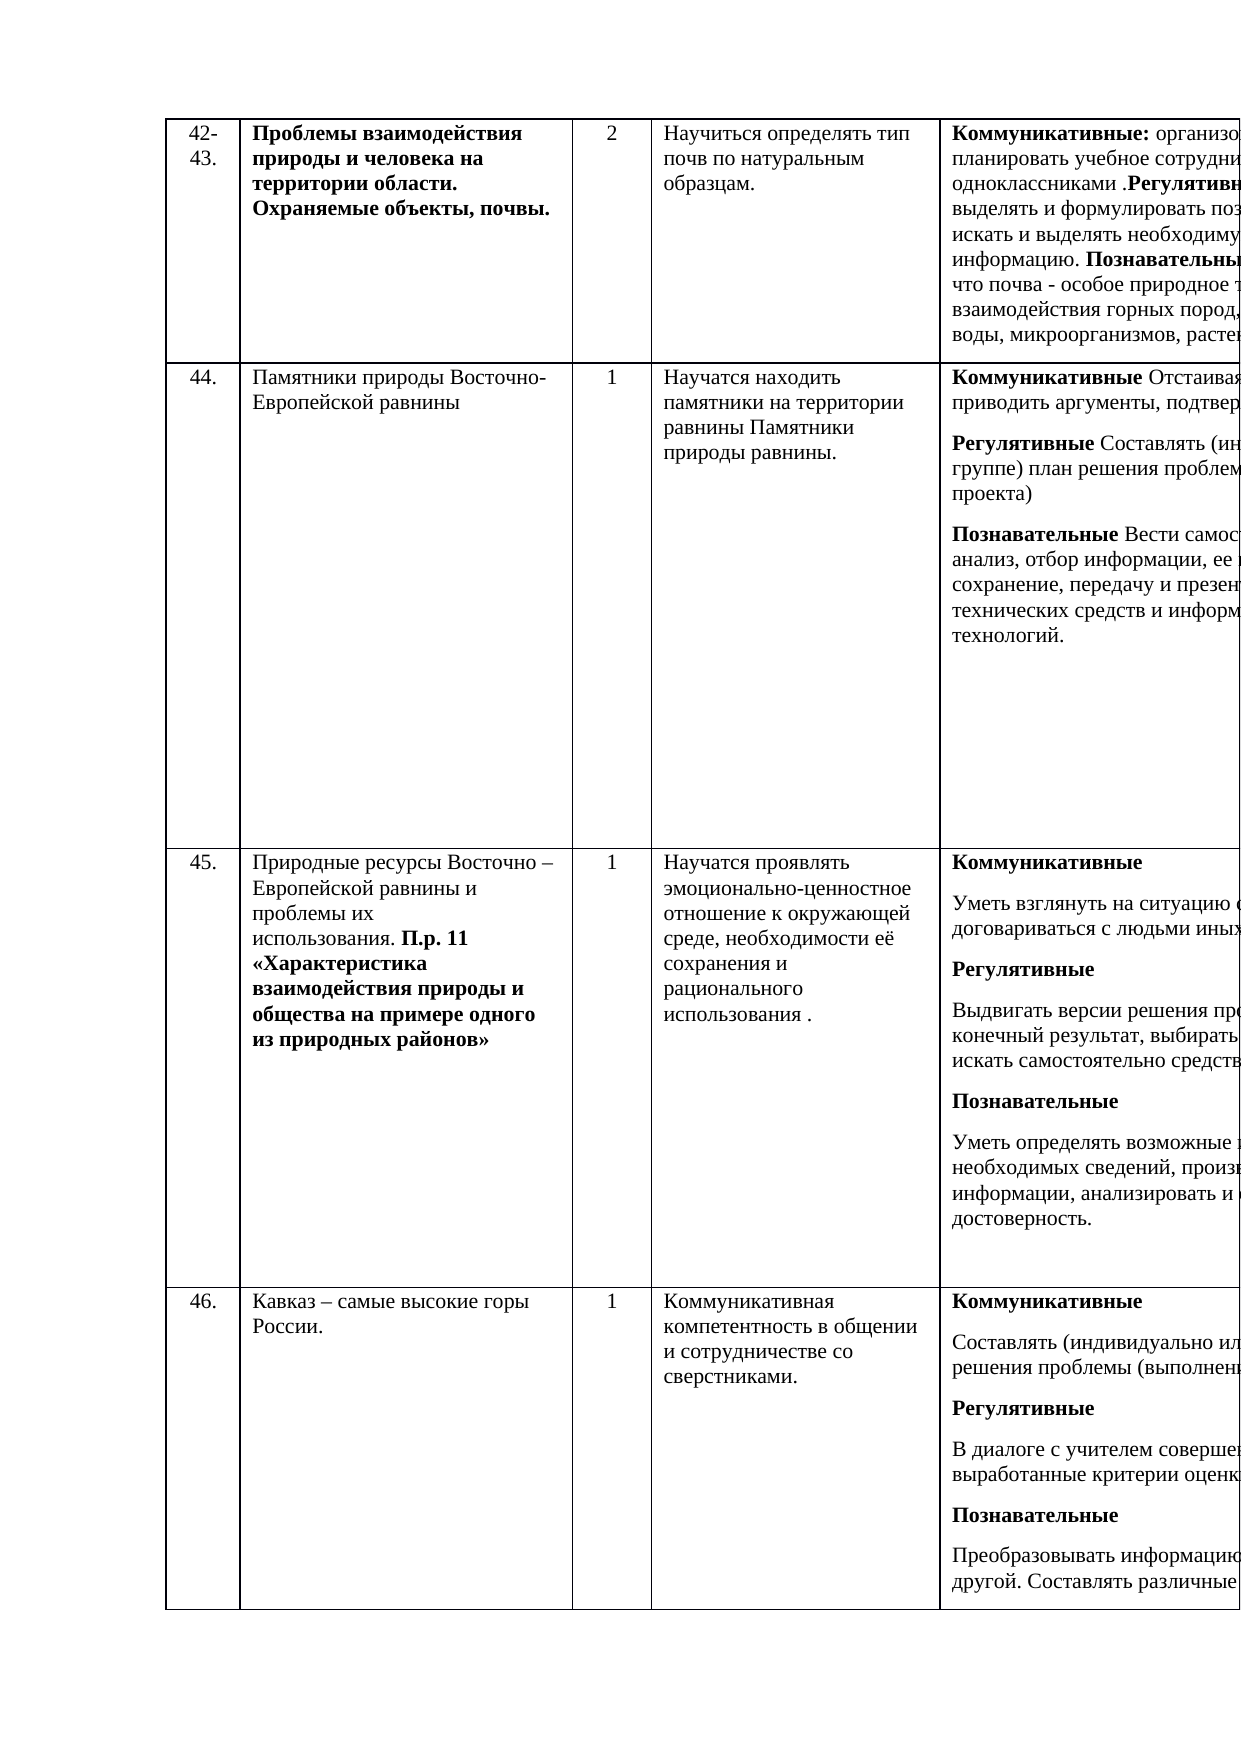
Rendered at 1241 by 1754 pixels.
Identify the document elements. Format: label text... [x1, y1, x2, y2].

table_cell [241, 1288, 572, 1608]
table_cell Природные ресурсы Восточно – Европейской равнины и проблемы их использования. П.р. 11 «Характеристика взаимодействия природы и общества на примере одного из природных районов» [241, 849, 572, 1286]
table_cell Научиться определять тип почв по натуральным образцам. [652, 120, 939, 362]
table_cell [652, 1288, 939, 1608]
table_cell Проблемы взаимодействия природы и человека на территории области. Охраняемые объекты, почвы. [241, 120, 572, 362]
table_cell Коммуникативные Уметь взглянуть на ситуацию с иной позиции и договариваться с людьми иных позиций. Регулятивные Выдвигать версии решения проблемы, осознавать конечный результат, выбирать из предложенных и искать самостоятельно средства достижения цели. Познавательные Уметь определять возможные источники необходимых сведений, производить поиск информации, анализировать и оценивать её достоверность. [941, 849, 1239, 1286]
table_cell Памятники природы Восточно-Европейской равнины [241, 364, 572, 848]
table_cell Научатся проявлять эмоционально-ценностное отношение к окружающей среде, необходимости её сохранения и рационального использования . [652, 849, 939, 1286]
table_cell Коммуникативные: организовывать и планировать учебное сотрудничество с учителем и одноклассниками .Регулятивные: самостоятельно выделять и формулировать познавательную цель, искать и выделять необходимую информацию. Познавательные: уметь объяснять, что почва - особое природное тело, продукт взаимодействия горных пород, рельефа, климата, воды, микроорганизмов, растений и животных. [941, 120, 1239, 362]
table_cell 2 [573, 120, 651, 362]
table_cell 1 [573, 364, 651, 848]
table_cell 44. [167, 364, 239, 848]
table_cell 42-43. [167, 120, 239, 362]
table_cell 45. [167, 849, 239, 1286]
table_cell 1 [573, 849, 651, 1286]
table_cell 1 [573, 1288, 651, 1608]
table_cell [941, 1288, 1239, 1608]
table_cell Коммуникативные Отстаивая свою точку зрения, приводить аргументы, подтверждая их фактами Регулятивные Составлять (индивидуально или в группе) план решения проблемы (выполнения проекта) Познавательные Вести самостоятельный поиск, анализ, отбор информации, ее преобразование, сохранение, передачу и презентацию с помощью технических средств и информационных технологий. [941, 364, 1239, 848]
table_cell 46. [167, 1288, 239, 1608]
table_cell Научатся находить памятники на территории равнины Памятники природы равнины. [652, 364, 939, 848]
